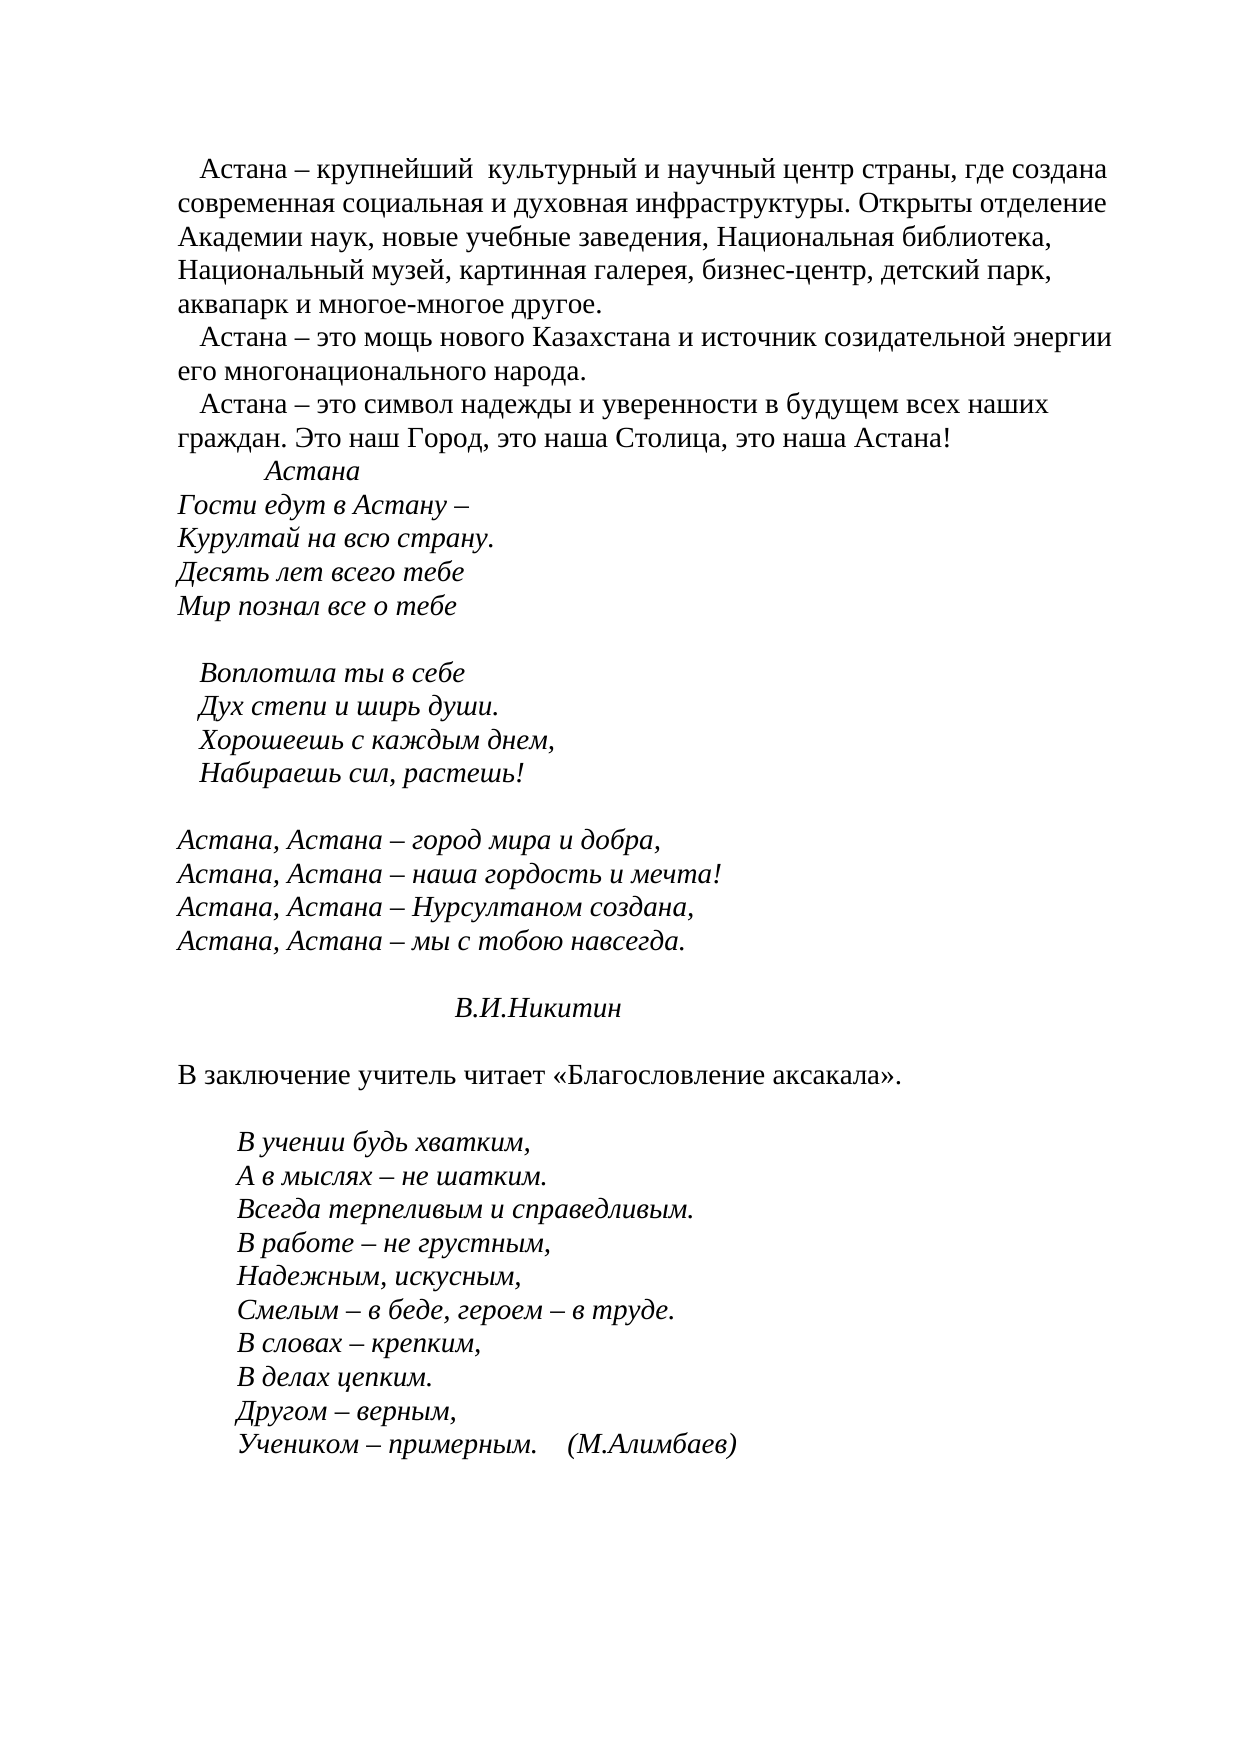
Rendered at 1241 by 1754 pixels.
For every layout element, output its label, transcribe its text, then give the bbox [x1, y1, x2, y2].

text Мир познал все о тебе [177, 588, 1152, 621]
text В делах цепким. [215, 1359, 1152, 1393]
text В работе – не грустным, [215, 1225, 1152, 1258]
text В учении будь хватким, [215, 1124, 1152, 1158]
text Гости едут в Астану – [177, 487, 1152, 521]
text Астана – это символ надежды и уверенности в будущем всех наших граждан. Это наш Город, это наша Столица, это наша Астана! [177, 386, 1152, 453]
text Другом – верным, [215, 1393, 1152, 1426]
text Астана, Астана – город мира и добра, [177, 822, 1152, 856]
text В.И.Никитин [177, 990, 1152, 1024]
text Всегда терпеливым и справедливым. [215, 1191, 1152, 1225]
text Десять лет всего тебе [177, 554, 1152, 588]
text Астана – крупнейший культурный и научный центр страны, где создана современная социальная и духовная инфраструктуры. Открыты отделение Академии наук, новые учебные заведения, Национальная библиотека, Национальный музей, картинная галерея, бизнес-центр, детский парк, аквапарк и многое-многое другое. [177, 152, 1152, 319]
text Астана [177, 453, 1152, 487]
text Надежным, искусным, [215, 1258, 1152, 1292]
text Курултай на всю страну. [177, 521, 1152, 554]
text Хорошеешь с каждым днем, [177, 722, 1152, 755]
text Дух степи и ширь души. [177, 688, 1152, 722]
text Астана – это мощь нового Казахстана и источник созидательной энергии его многонационального народа. [177, 319, 1152, 386]
text Астана, Астана – мы с тобою навсегда. [177, 923, 1152, 957]
text Астана, Астана – Нурсултаном создана, [177, 889, 1152, 923]
text Набираешь сил, растешь! [177, 755, 1152, 789]
text Учеником – примерным. (М.Алимбаев) [215, 1426, 1152, 1460]
text В словах – крепким, [215, 1326, 1152, 1359]
text Смелым – в беде, героем – в труде. [215, 1292, 1152, 1326]
text Воплотила ты в себе [177, 655, 1152, 688]
text Астана, Астана – наша гордость и мечта! [177, 856, 1152, 889]
text В заключение учитель читает «Благословление аксакала». [177, 1057, 1152, 1091]
text А в мыслях – не шатким. [215, 1158, 1152, 1191]
